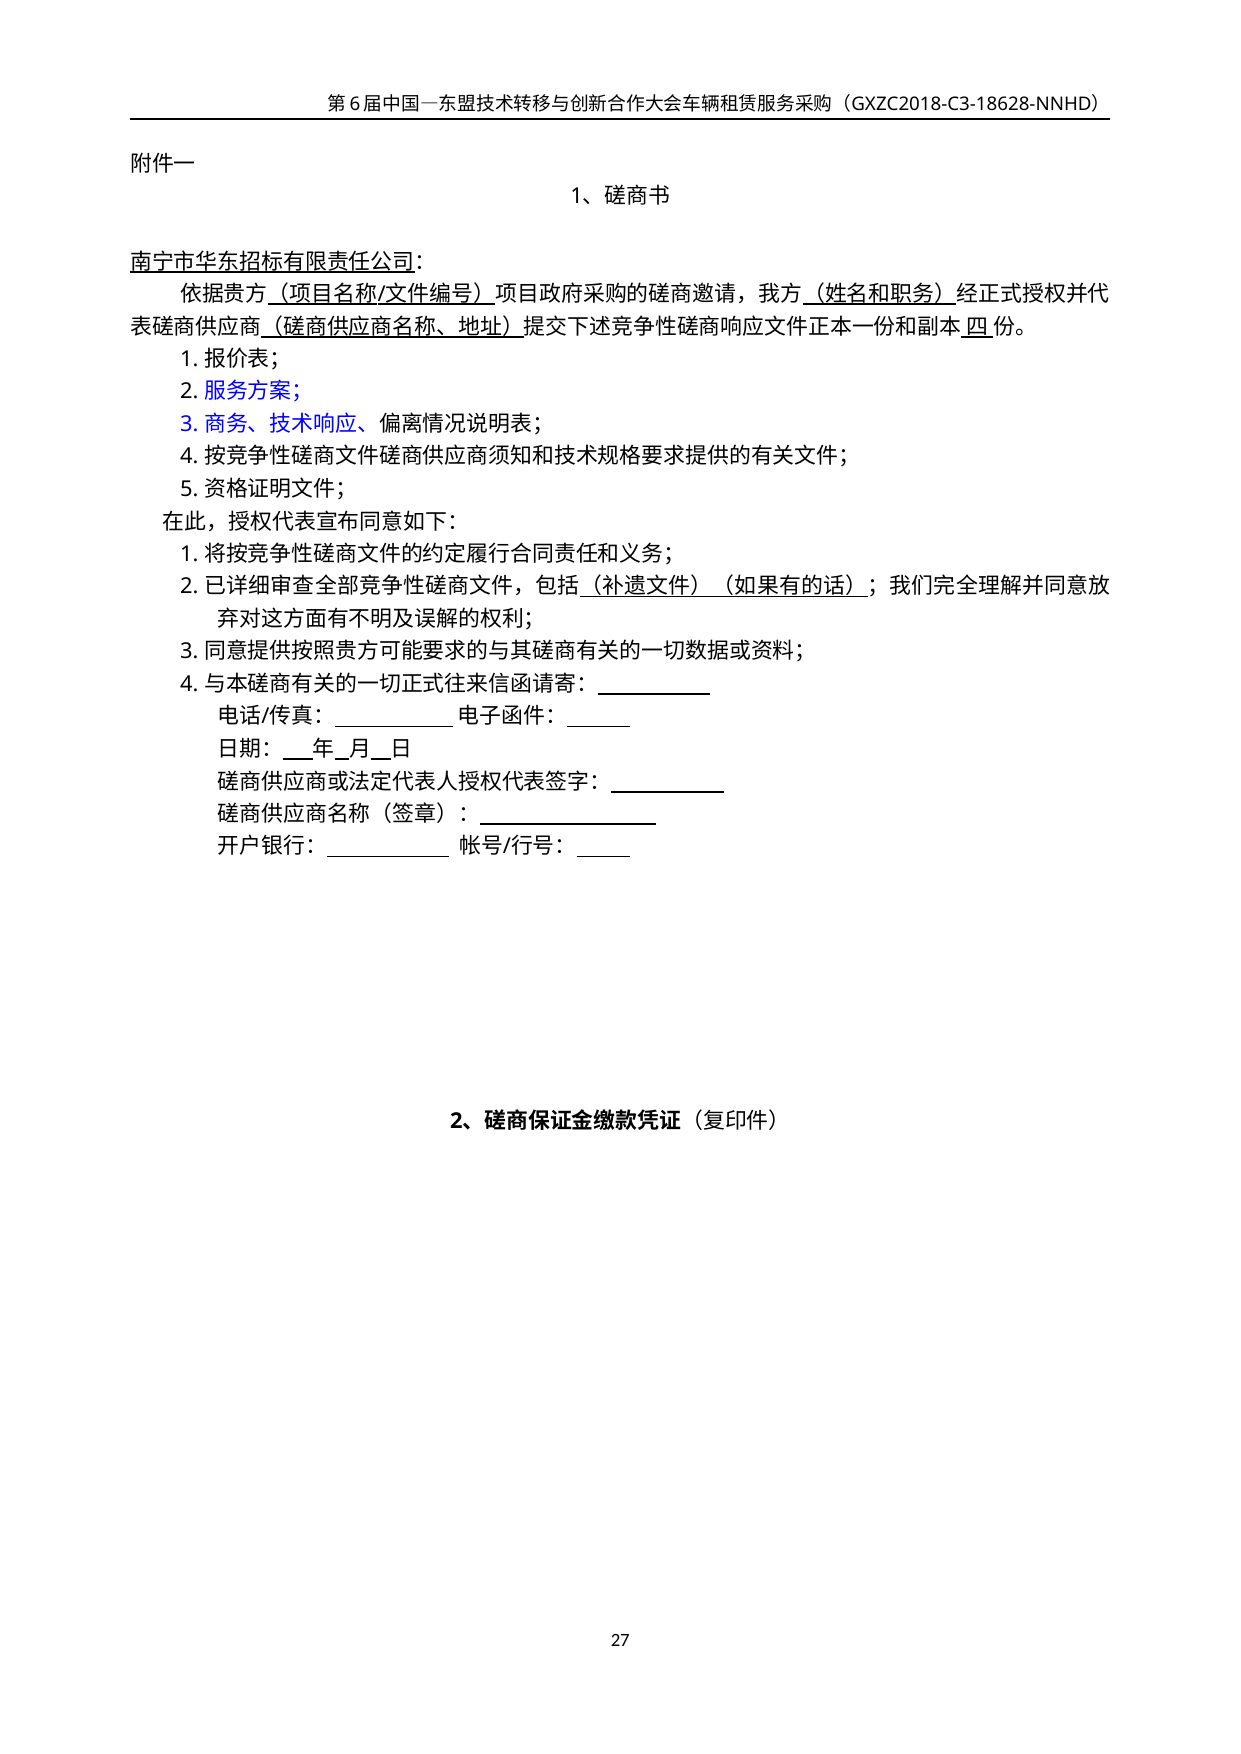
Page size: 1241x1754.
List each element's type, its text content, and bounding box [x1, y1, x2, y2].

text 1. 将按竞争性磋商文件的约定履行合同责任和义务； [130, 536, 1110, 568]
text 附件一 [130, 146, 1110, 178]
text 5. 资格证明文件； [130, 471, 1110, 503]
text 南宁市华东招标有限责任公司： [130, 243, 1110, 276]
text 4. 与本磋商有关的一切正式往来信函请寄： [130, 666, 1110, 698]
text 依据贵方（项目名称/文件编号）项目政府采购的磋商邀请，我方（姓名和职务）经正式授权并代表磋商供应商（磋商供应商名称、地址）提交下述竞争性磋商响应文件正本一份和副本 四 份。 [130, 276, 1110, 341]
text 2. 已详细审查全部竞争性磋商文件，包括（补遗文件）（如果有的话）；我们完全理解并同意放弃对这方面有不明及误解的权利； [180, 568, 1110, 633]
text 开户银行： 帐号/行号： [130, 828, 1110, 861]
text 3. 同意提供按照贵方可能要求的与其磋商有关的一切数据或资料； [180, 633, 1110, 666]
text 磋商供应商或法定代表人授权代表签字： [130, 763, 1110, 796]
text 日期： 年 月 日 [130, 731, 1110, 763]
text 4. 按竞争性磋商文件磋商供应商须知和技术规格要求提供的有关文件； [130, 438, 1110, 471]
text 在此，授权代表宣布同意如下： [130, 503, 1110, 536]
text 1、磋商书 [130, 178, 1110, 211]
text 1. 报价表； [130, 341, 1110, 373]
text 3. 商务、技术响应、偏离情况说明表； [130, 406, 1110, 438]
text 电话/传真： 电子函件： [130, 698, 1110, 731]
text 2、磋商保证金缴款凭证（复印件） [130, 1103, 1110, 1136]
text 磋商供应商名称（签章）： [130, 796, 1110, 828]
text 2. 服务方案； [130, 373, 1110, 406]
